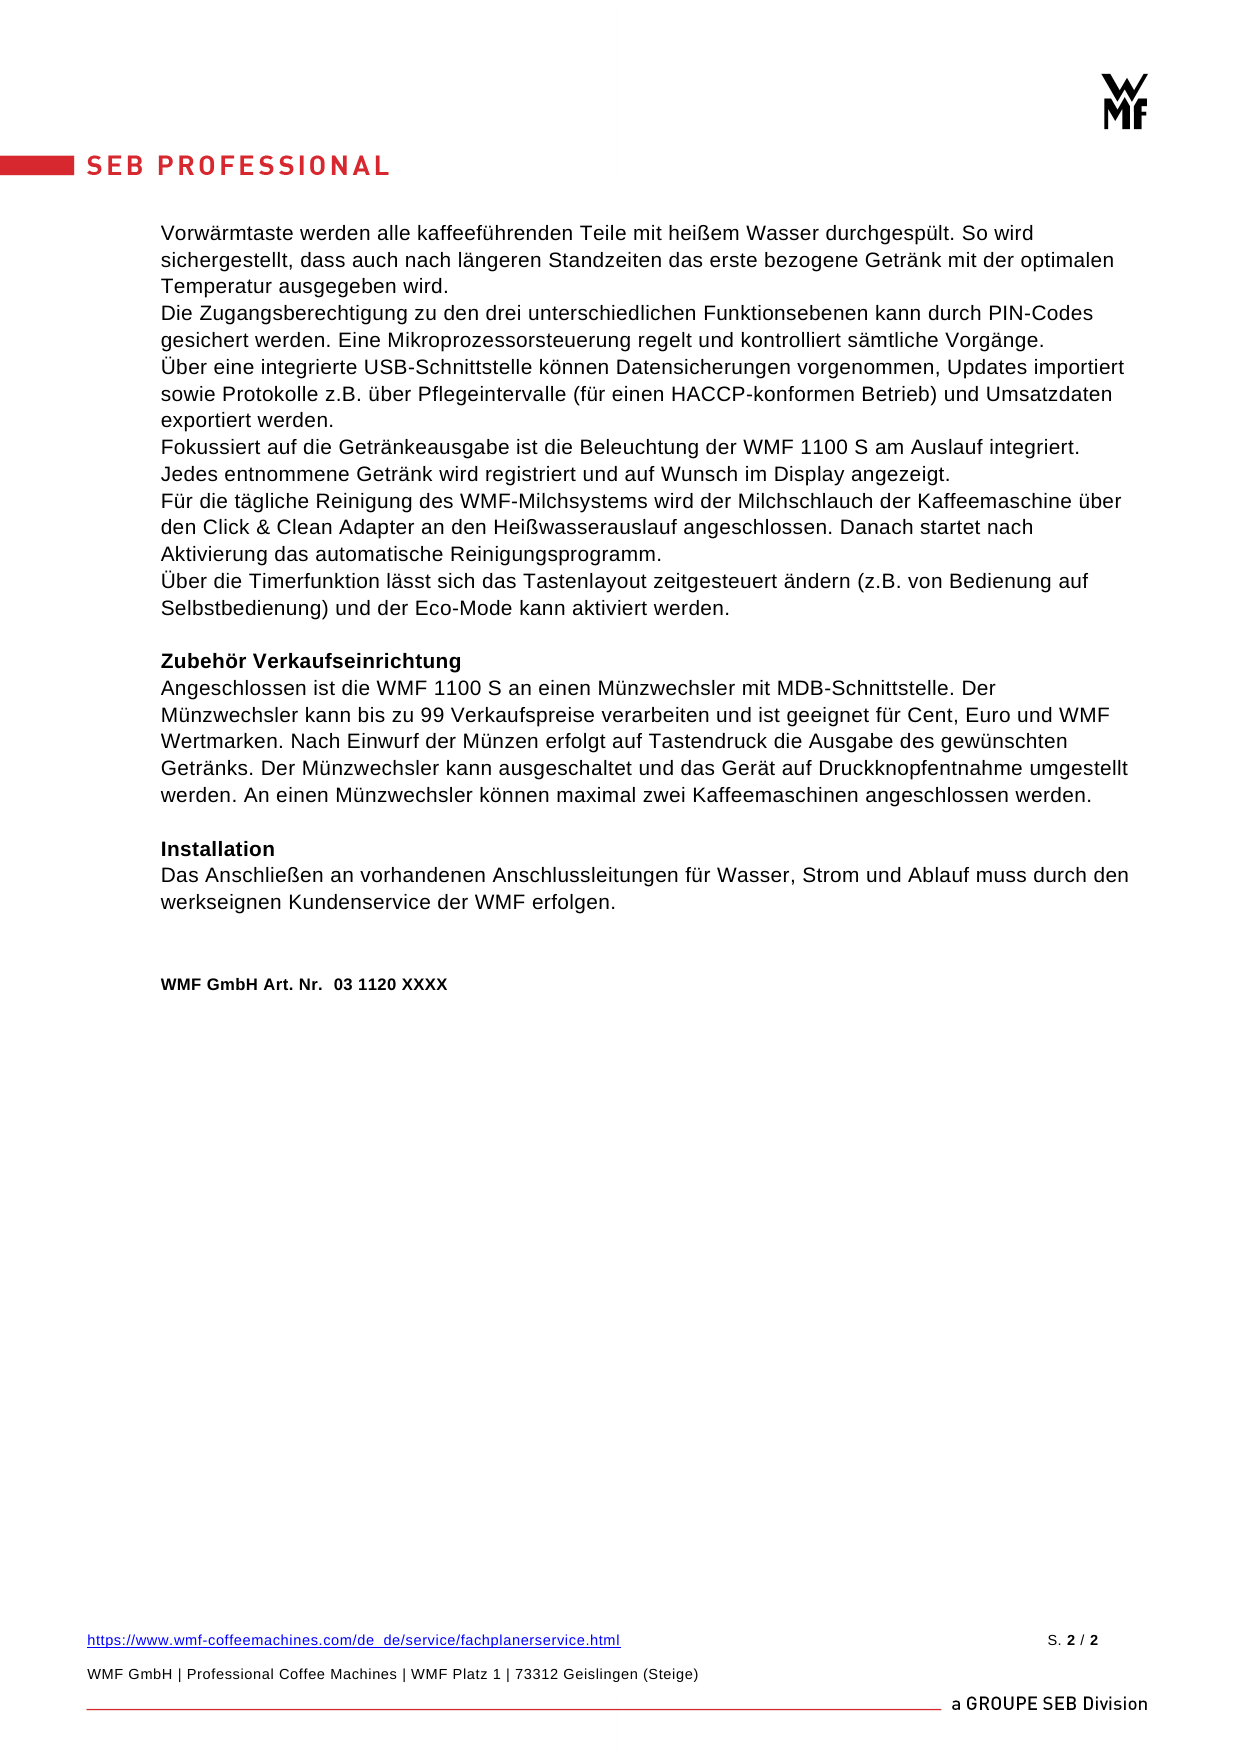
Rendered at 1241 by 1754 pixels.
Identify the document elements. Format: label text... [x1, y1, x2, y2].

text Über die Timerfunktion lässt sich das Tastenlayout zeitgesteuert ändern (z.B. von Bedienung auf Selbstbedienung) und der Eco-Mode kann aktiviert werden. [161, 566, 1136, 619]
picture [0, 1688, 1235, 1754]
picture [0, 3, 1236, 187]
text Zubehör Verkaufseinrichtung [161, 646, 1136, 673]
text WMF GmbH Art. Nr. 03 1120 XXXX [161, 967, 1136, 994]
text Installation [161, 834, 1136, 860]
text Die Zugangsberechtigung zu den drei unterschiedlichen Funktionsebenen kann durch PIN-Codes gesichert werden. Eine Mikroprozessorsteuerung regelt und kontrolliert sämtliche Vorgänge. [161, 298, 1136, 352]
text Angeschlossen ist die WMF 1100 S an einen Münzwechsler mit MDB-Schnittstelle. Der Münzwechsler kann bis zu 99 Verkaufspreise verarbeiten und ist geeignet für Cent, Euro und WMF Wertmarken. Nach Einwurf der Münzen erfolgt auf Tastendruck die Ausgabe des gewünschten Getränks. Der Münzwechsler kann ausgeschaltet und das Gerät auf Druckknopfentnahme umgestellt werden. An einen Münzwechsler können maximal zwei Kaffeemaschinen angeschlossen werden. [161, 673, 1136, 807]
text Über eine integrierte USB-Schnittstelle können Datensicherungen vorgenommen, Updates importiert sowie Protokolle z.B. über Pflegeintervalle (für einen HACCP-konformen Betrieb) und Umsatzdaten exportiert werden. [161, 352, 1136, 432]
text Vorwärmtaste werden alle kaffeeführenden Teile mit heißem Wasser durchgespült. So wird sichergestellt, dass auch nach längeren Standzeiten das erste bezogene Getränk mit der optimalen Temperatur ausgegeben wird. [161, 218, 1136, 298]
text Das Anschließen an vorhandenen Anschlussleitungen für Wasser, Strom und Ablauf muss durch den werkseignen Kundenservice der WMF erfolgen. [161, 860, 1136, 914]
text Jedes entnommene Getränk wird registriert und auf Wunsch im Display angezeigt. [161, 459, 1136, 486]
text Für die tägliche Reinigung des WMF-Milchsystems wird der Milchschlauch der Kaffeemaschine über den Click & Clean Adapter an den Heißwasserauslauf angeschlossen. Danach startet nach Aktivierung das automatische Reinigungsprogramm. [161, 486, 1136, 566]
text Fokussiert auf die Getränkeausgabe ist die Beleuchtung der WMF 1100 S am Auslauf integriert. [161, 432, 1136, 459]
